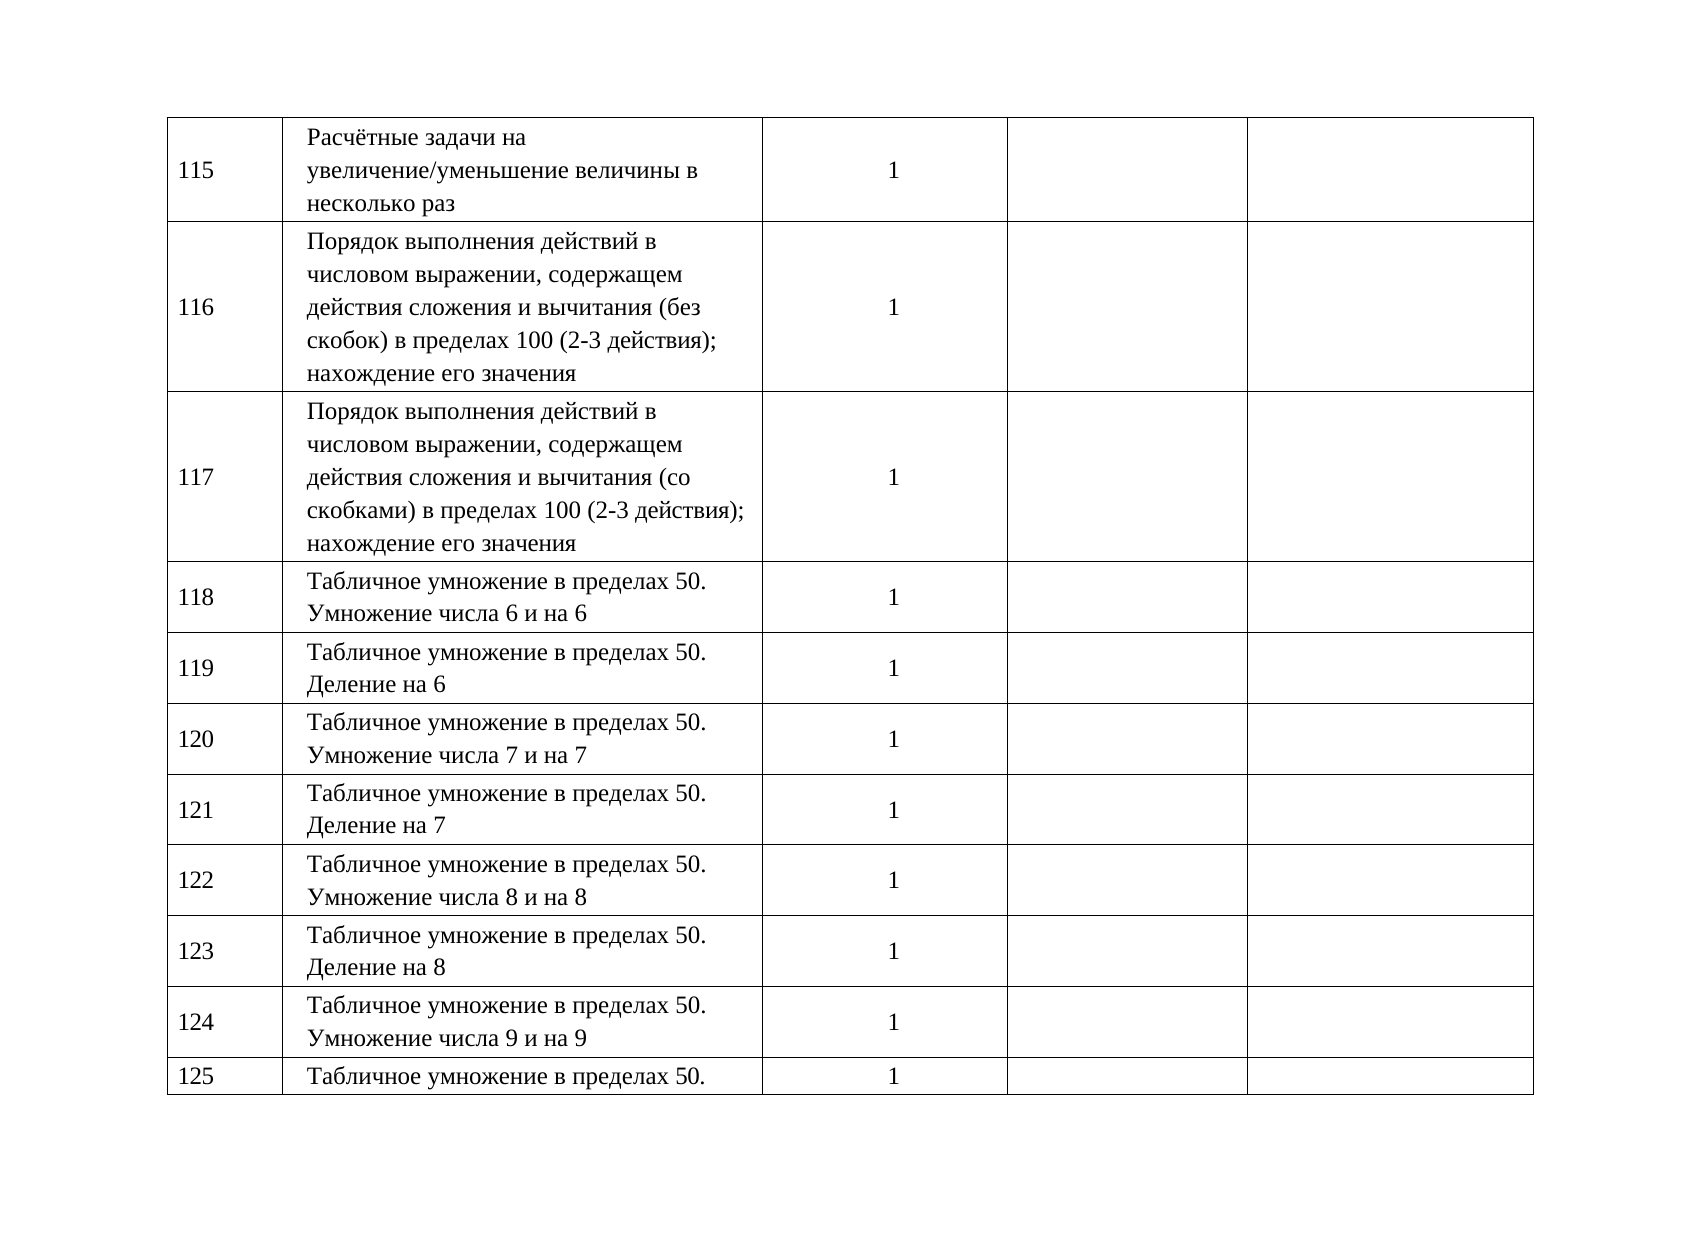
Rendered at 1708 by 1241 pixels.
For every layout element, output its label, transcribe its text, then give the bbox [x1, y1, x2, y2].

table_cell 1 [763, 633, 1007, 703]
table_cell 123 [168, 916, 282, 986]
table_cell 1 [763, 392, 1007, 561]
table_cell Табличное умножение в пределах 50. Деление на 6 [283, 633, 762, 703]
table_cell [1008, 775, 1247, 844]
table_cell [1008, 633, 1247, 703]
table_cell 116 [168, 222, 282, 391]
table_cell 1 [763, 222, 1007, 391]
table_cell Табличное умножение в пределах 50. Деление на 7 [283, 775, 762, 844]
table_cell Порядок выполнения действий в числовом выражении, содержащем действия сложения и вычитания (со скобками) в пределах 100 (2-3 действия); нахождение его значения [283, 392, 762, 561]
table_cell 1 [763, 775, 1007, 844]
table_cell 121 [168, 775, 282, 844]
table_cell [1008, 845, 1247, 915]
table_cell 119 [168, 633, 282, 703]
table_cell Табличное умножение в пределах 50. Умножение числа 6 и на 6 [283, 562, 762, 632]
table_cell 124 [168, 987, 282, 1056]
table_cell 1 [763, 916, 1007, 986]
table_cell [1248, 1058, 1533, 1094]
table_cell [1008, 562, 1247, 632]
table_cell 120 [168, 704, 282, 773]
table_cell 122 [168, 845, 282, 915]
table_cell [1248, 704, 1533, 773]
table_cell Табличное умножение в пределах 50. Деление на 8 [283, 916, 762, 986]
table_cell [1248, 633, 1533, 703]
table_cell [1248, 845, 1533, 915]
table_header Расчётные задачи на увеличение/уменьшение величины в несколько раз [283, 118, 762, 221]
table_cell 1 [763, 704, 1007, 773]
table_cell [1008, 392, 1247, 561]
table_cell Табличное умножение в пределах 50. [283, 1058, 762, 1094]
table_cell [1248, 222, 1533, 391]
table_cell Порядок выполнения действий в числовом выражении, содержащем действия сложения и вычитания (без скобок) в пределах 100 (2-3 действия); нахождение его значения [283, 222, 762, 391]
table_cell 117 [168, 392, 282, 561]
table_header [1248, 118, 1533, 221]
table_cell [1248, 775, 1533, 844]
table_cell 118 [168, 562, 282, 632]
table_cell [1008, 222, 1247, 391]
table_cell 125 [168, 1058, 282, 1094]
table_cell Табличное умножение в пределах 50. Умножение числа 8 и на 8 [283, 845, 762, 915]
table_header 1 [763, 118, 1007, 221]
table_header [1008, 118, 1247, 221]
table_cell [1248, 987, 1533, 1056]
table_header 115 [168, 118, 282, 221]
table_cell 1 [763, 845, 1007, 915]
table_cell 1 [763, 1058, 1007, 1094]
table_cell 1 [763, 987, 1007, 1056]
table_cell 1 [763, 562, 1007, 632]
table_cell [1248, 916, 1533, 986]
table_cell [1008, 704, 1247, 773]
table_cell [1008, 1058, 1247, 1094]
table_cell Табличное умножение в пределах 50. Умножение числа 7 и на 7 [283, 704, 762, 773]
table_cell [1008, 916, 1247, 986]
table_cell [1248, 392, 1533, 561]
table_cell [1248, 562, 1533, 632]
table_cell [1008, 987, 1247, 1056]
table_cell Табличное умножение в пределах 50. Умножение числа 9 и на 9 [283, 987, 762, 1056]
